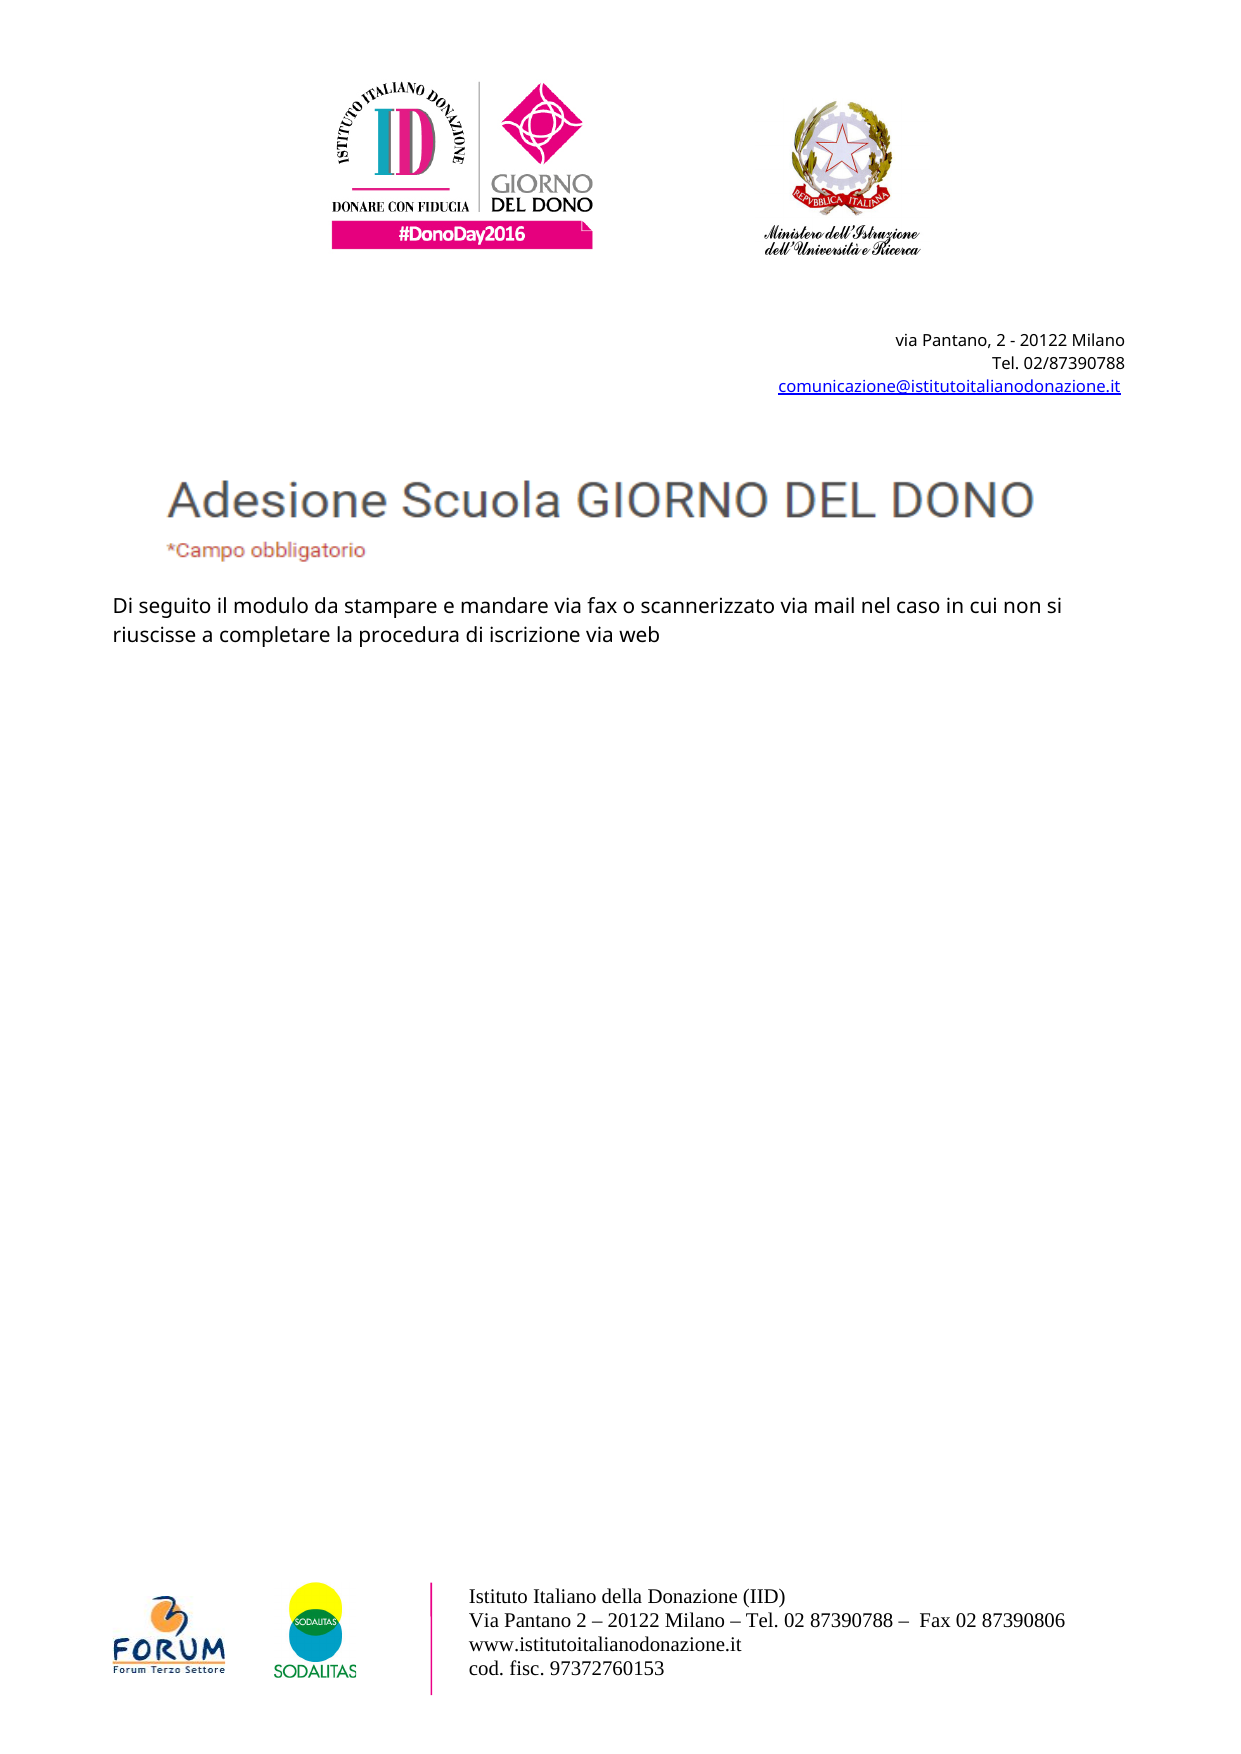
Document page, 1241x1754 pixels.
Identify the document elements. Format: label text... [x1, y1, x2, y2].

picture [322, 73, 604, 257]
picture [137, 438, 1086, 566]
picture [274, 1582, 357, 1678]
picture [754, 98, 931, 257]
text Istituto Italiano della Donazione (IID) via Pantano, 2 - 20122 Milano Tel. 02/87390788 [702, 329, 1125, 374]
text comunicazione@istitutoitalianodonazione.it [112, 374, 1125, 421]
